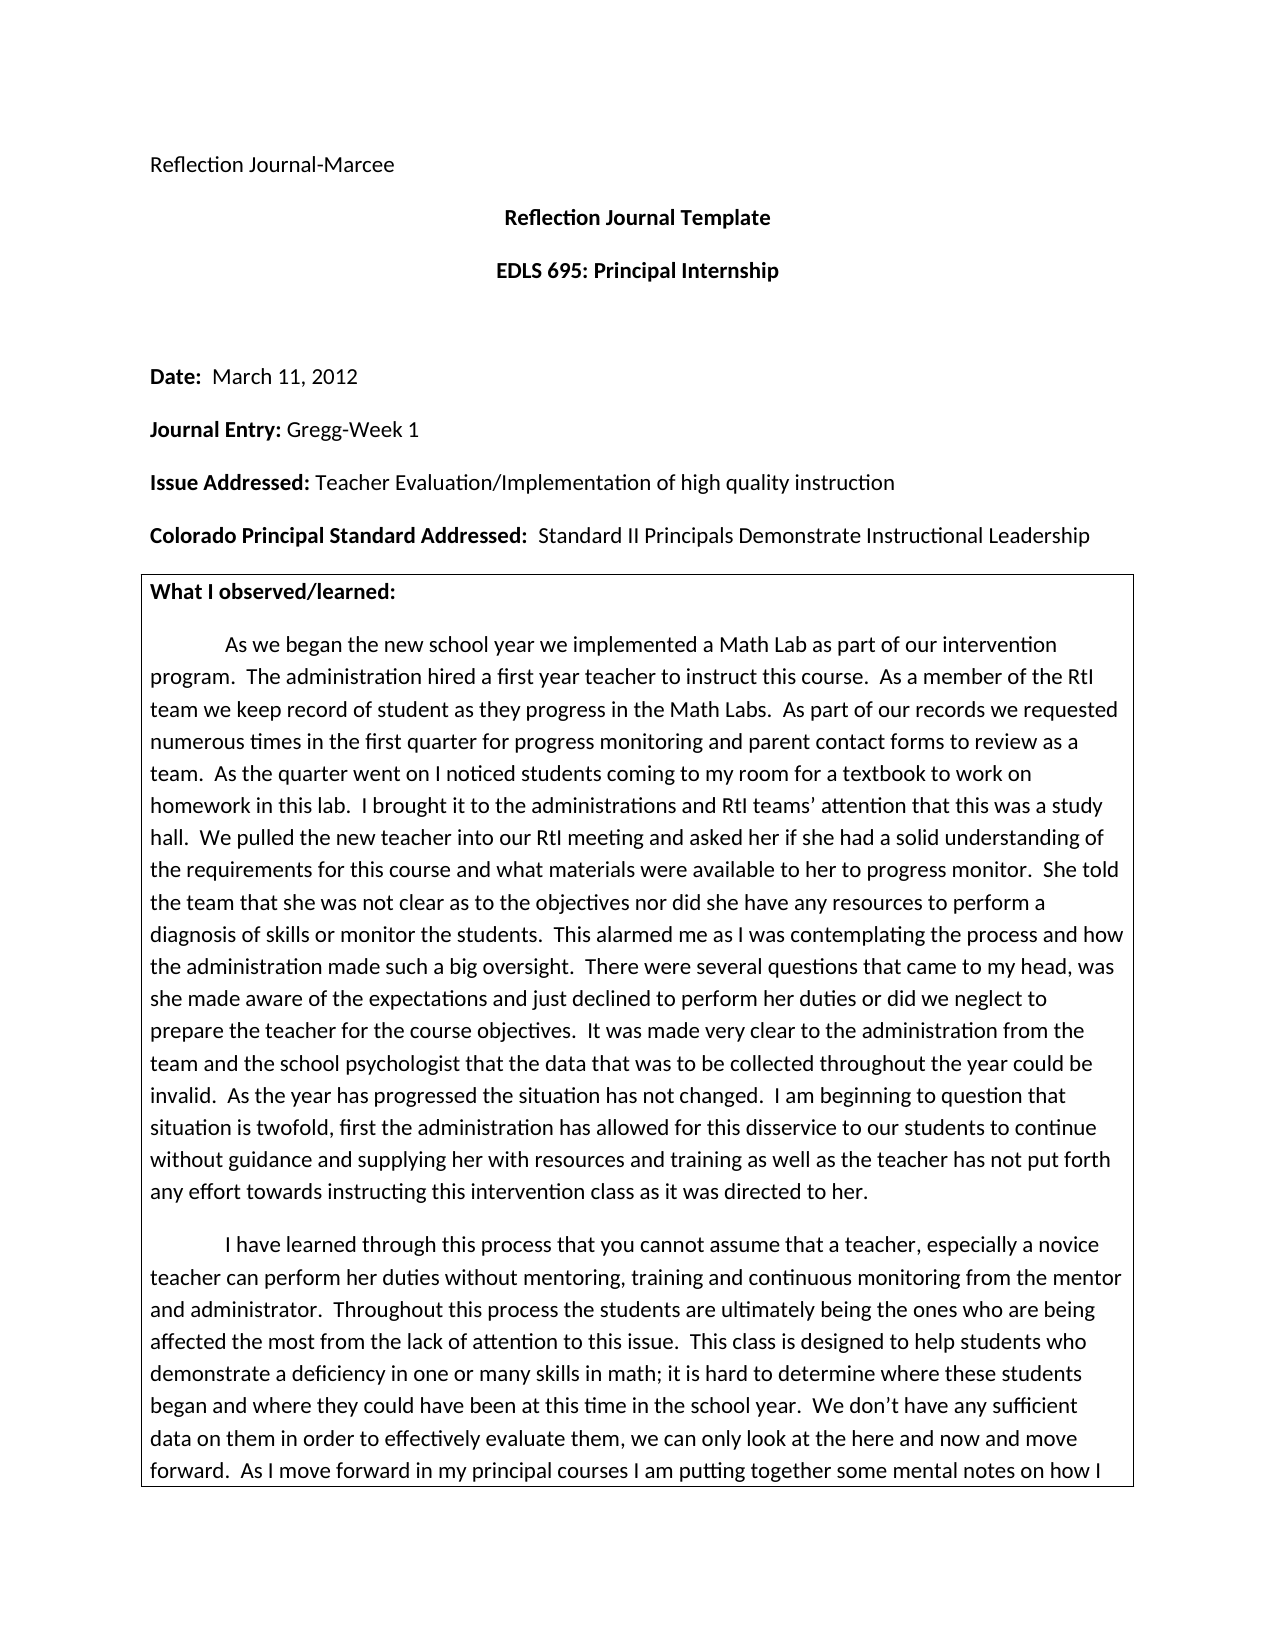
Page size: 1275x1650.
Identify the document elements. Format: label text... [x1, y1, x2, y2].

text Reflection Journal Template [150, 203, 1125, 231]
text As we began the new school year we implemented a Math Lab as part of our intervention program. The administration hired a first year teacher to instruct this course. As a member of the RtI team we keep record of student as they progress in the Math Labs. As part of our records we requested numerous times in the first quarter for progress monitoring and parent contact forms to review as a team. As the quarter went on I noticed students coming to my room for a textbook to work on homework in this lab. I brought it to the administrations and RtI teams’ attention that this was a study hall. We pulled the new teacher into our RtI meeting and asked her if she had a solid understanding of the requirements for this course and what materials were available to her to progress monitor. She told the team that she was not clear as to the objectives nor did she have any resources to perform a diagnosis of skills or monitor the students. This alarmed me as I was contemplating the process and how the administration made such a big oversight. There were several questions that came to my head, was she made aware of the expectations and just declined to perform her duties or did we neglect to prepare the teacher for the course objectives. It was made very clear to the administration from the team and the school psychologist that the data that was to be collected throughout the year could be invalid. As the year has progressed the situation has not changed. I am beginning to question that situation is twofold, first the administration has allowed for this disservice to our students to continue without guidance and supplying her with resources and training as well as the teacher has not put forth any effort towards instructing this intervention class as it was directed to her. [142, 627, 1133, 1206]
text Journal Entry: Gregg-Week 1 [150, 415, 1125, 443]
text What I observed/learned: [142, 575, 1133, 605]
text Issue Addressed: Teacher Evaluation/Implementation of high quality instruction [150, 468, 1125, 496]
text Colorado Principal Standard Addressed: Standard II Principals Demonstrate Instructional Leadership [150, 521, 1125, 549]
text EDLS 695: Principal Internship [150, 256, 1125, 284]
text Date: March 11, 2012 [150, 362, 1125, 390]
text Reflection Journal-Marcee [150, 150, 1125, 178]
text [142, 1227, 1133, 1486]
